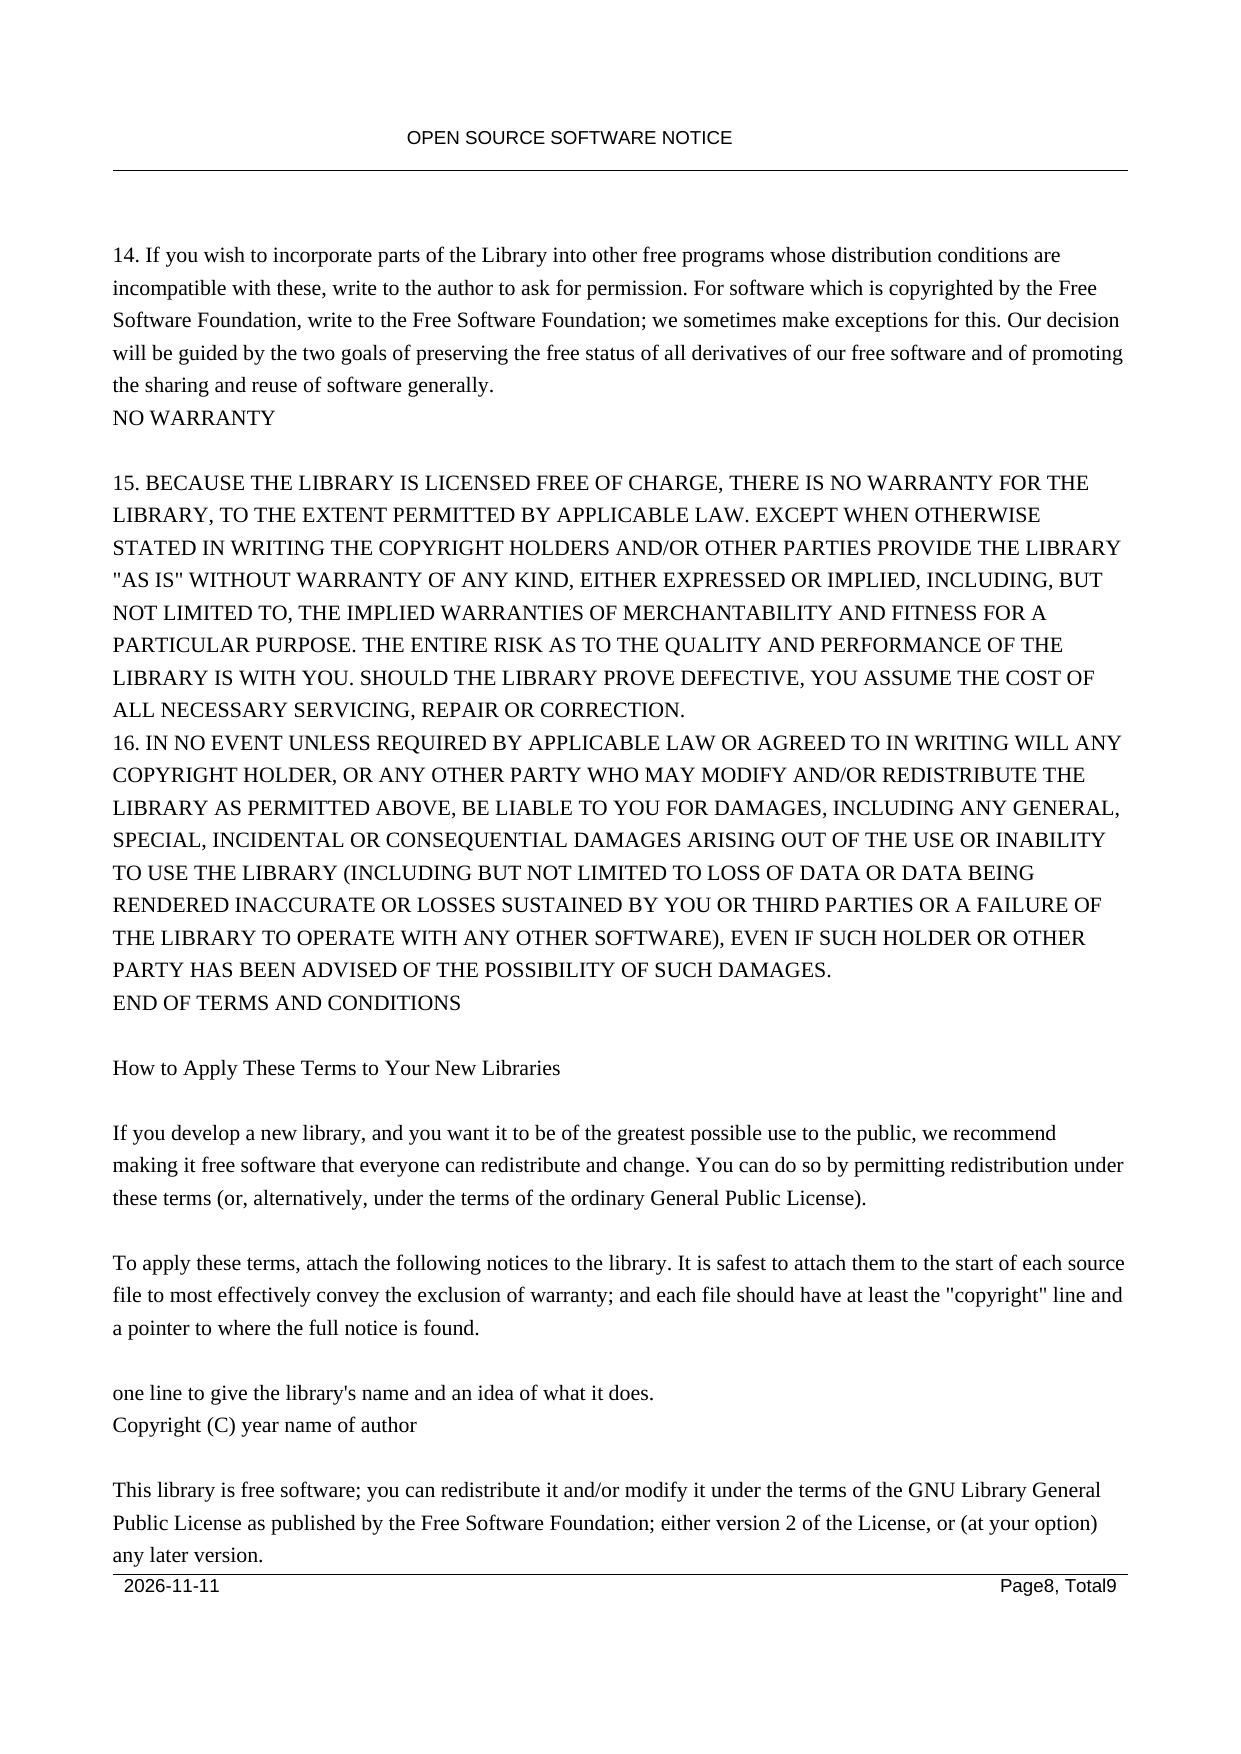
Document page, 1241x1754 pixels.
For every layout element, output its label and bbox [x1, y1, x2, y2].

text [112, 206, 1128, 1571]
